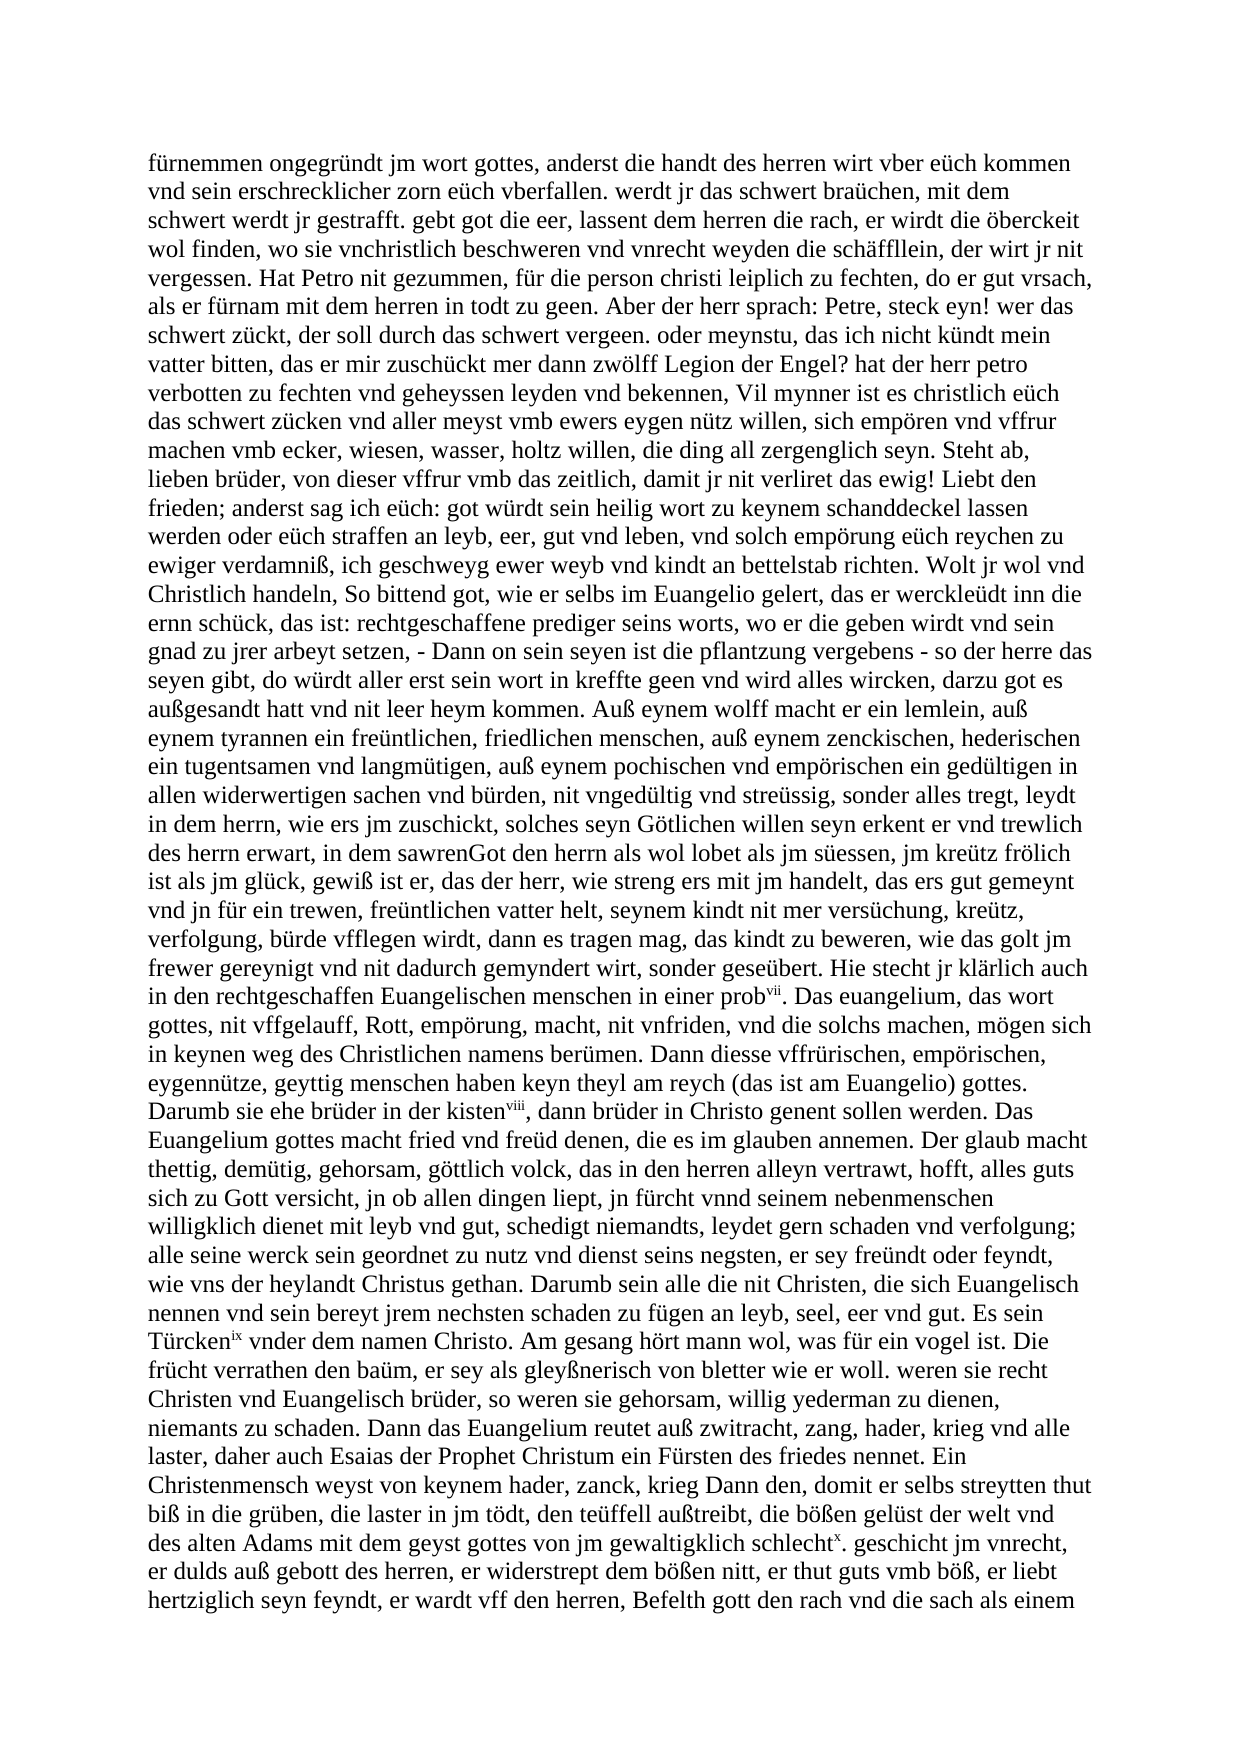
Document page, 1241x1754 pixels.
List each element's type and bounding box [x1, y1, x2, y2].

text [148, 148, 1093, 1614]
